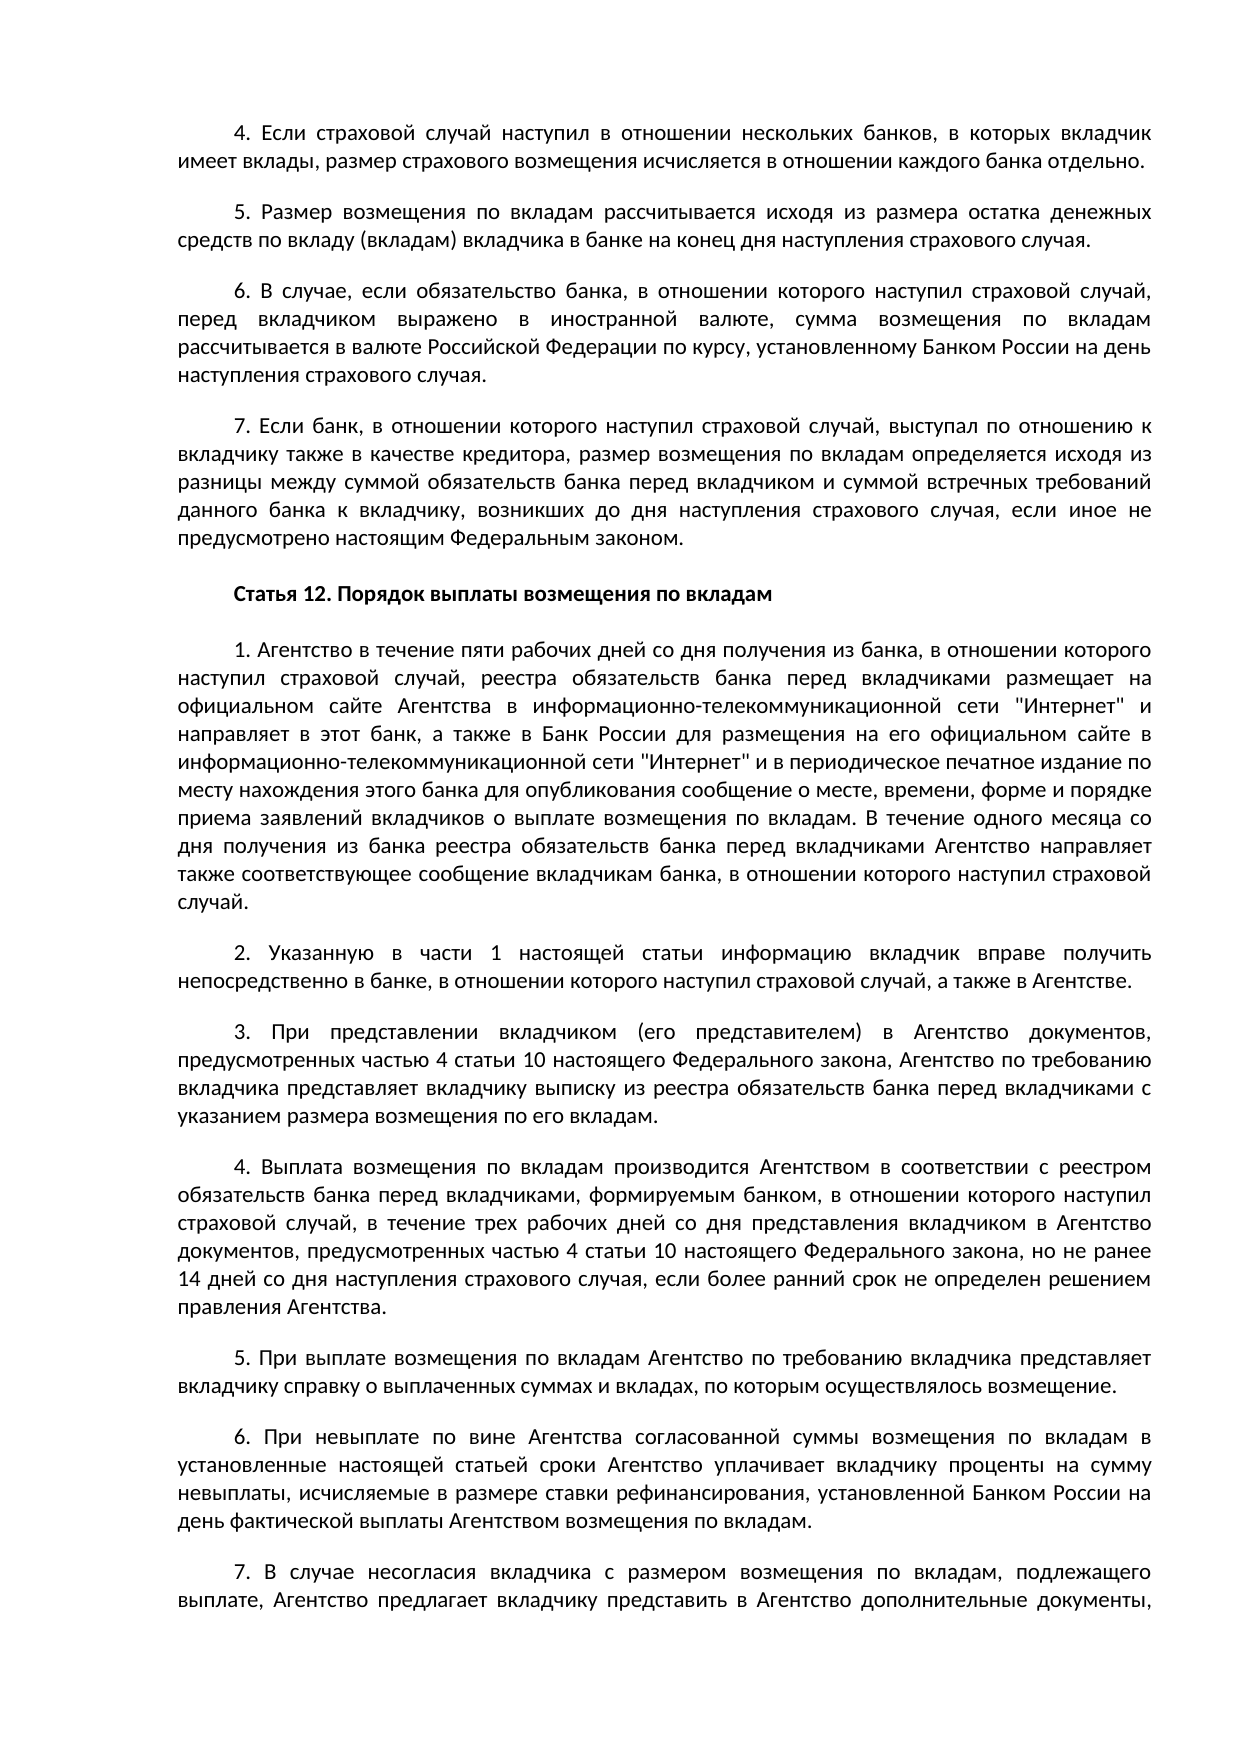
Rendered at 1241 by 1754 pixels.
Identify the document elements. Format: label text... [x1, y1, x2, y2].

text 6. В случае, если обязательство банка, в отношении которого наступил страховой случай, перед вкладчиком выражено в иностранной валюте, сумма возмещения по вкладам рассчитывается в валюте Российской Федерации по курсу, установленному Банком России на день наступления страхового случая. [177, 276, 1152, 388]
text 4. Если страховой случай наступил в отношении нескольких банков, в которых вкладчик имеет вклады, размер страхового возмещения исчисляется в отношении каждого банка отдельно. [177, 118, 1152, 174]
text 6. При невыплате по вине Агентства согласованной суммы возмещения по вкладам в установленные настоящей статьей сроки Агентство уплачивает вкладчику проценты на сумму невыплаты, исчисляемые в размере ставки рефинансирования, установленной Банком России на день фактической выплаты Агентством возмещения по вкладам. [177, 1422, 1152, 1534]
text 3. При представлении вкладчиком (его представителем) в Агентство документов, предусмотренных частью 4 статьи 10 настоящего Федерального закона, Агентство по требованию вкладчика представляет вкладчику выписку из реестра обязательств банка перед вкладчиками с указанием размера возмещения по его вкладам. [177, 1017, 1152, 1129]
title Статья 12. Порядок выплаты возмещения по вкладам [177, 579, 1152, 607]
text 5. Размер возмещения по вкладам рассчитывается исходя из размера остатка денежных средств по вкладу (вкладам) вкладчика в банке на конец дня наступления страхового случая. [177, 197, 1152, 253]
text 5. При выплате возмещения по вкладам Агентство по требованию вкладчика представляет вкладчику справку о выплаченных суммах и вкладах, по которым осуществлялось возмещение. [177, 1343, 1152, 1399]
text 7. Если банк, в отношении которого наступил страховой случай, выступал по отношению к вкладчику также в качестве кредитора, размер возмещения по вкладам определяется исходя из разницы между суммой обязательств банка перед вкладчиком и суммой встречных требований данного банка к вкладчику, возникших до дня наступления страхового случая, если иное не предусмотрено настоящим Федеральным законом. [177, 411, 1152, 551]
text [177, 1557, 1152, 1613]
text 2. Указанную в части 1 настоящей статьи информацию вкладчик вправе получить непосредственно в банке, в отношении которого наступил страховой случай, а также в Агентстве. [177, 938, 1152, 994]
text 1. Агентство в течение пяти рабочих дней со дня получения из банка, в отношении которого наступил страховой случай, реестра обязательств банка перед вкладчиками размещает на официальном сайте Агентства в информационно-телекоммуникационной сети "Интернет" и направляет в этот банк, а также в Банк России для размещения на его официальном сайте в информационно-телекоммуникационной сети "Интернет" и в периодическое печатное издание по месту нахождения этого банка для опубликования сообщение о месте, времени, форме и порядке приема заявлений вкладчиков о выплате возмещения по вкладам. В течение одного месяца со дня получения из банка реестра обязательств банка перед вкладчиками Агентство направляет также соответствующее сообщение вкладчикам банка, в отношении которого наступил страховой случай. [177, 635, 1152, 915]
text 4. Выплата возмещения по вкладам производится Агентством в соответствии с реестром обязательств банка перед вкладчиками, формируемым банком, в отношении которого наступил страховой случай, в течение трех рабочих дней со дня представления вкладчиком в Агентство документов, предусмотренных частью 4 статьи 10 настоящего Федерального закона, но не ранее 14 дней со дня наступления страхового случая, если более ранний срок не определен решением правления Агентства. [177, 1152, 1152, 1320]
